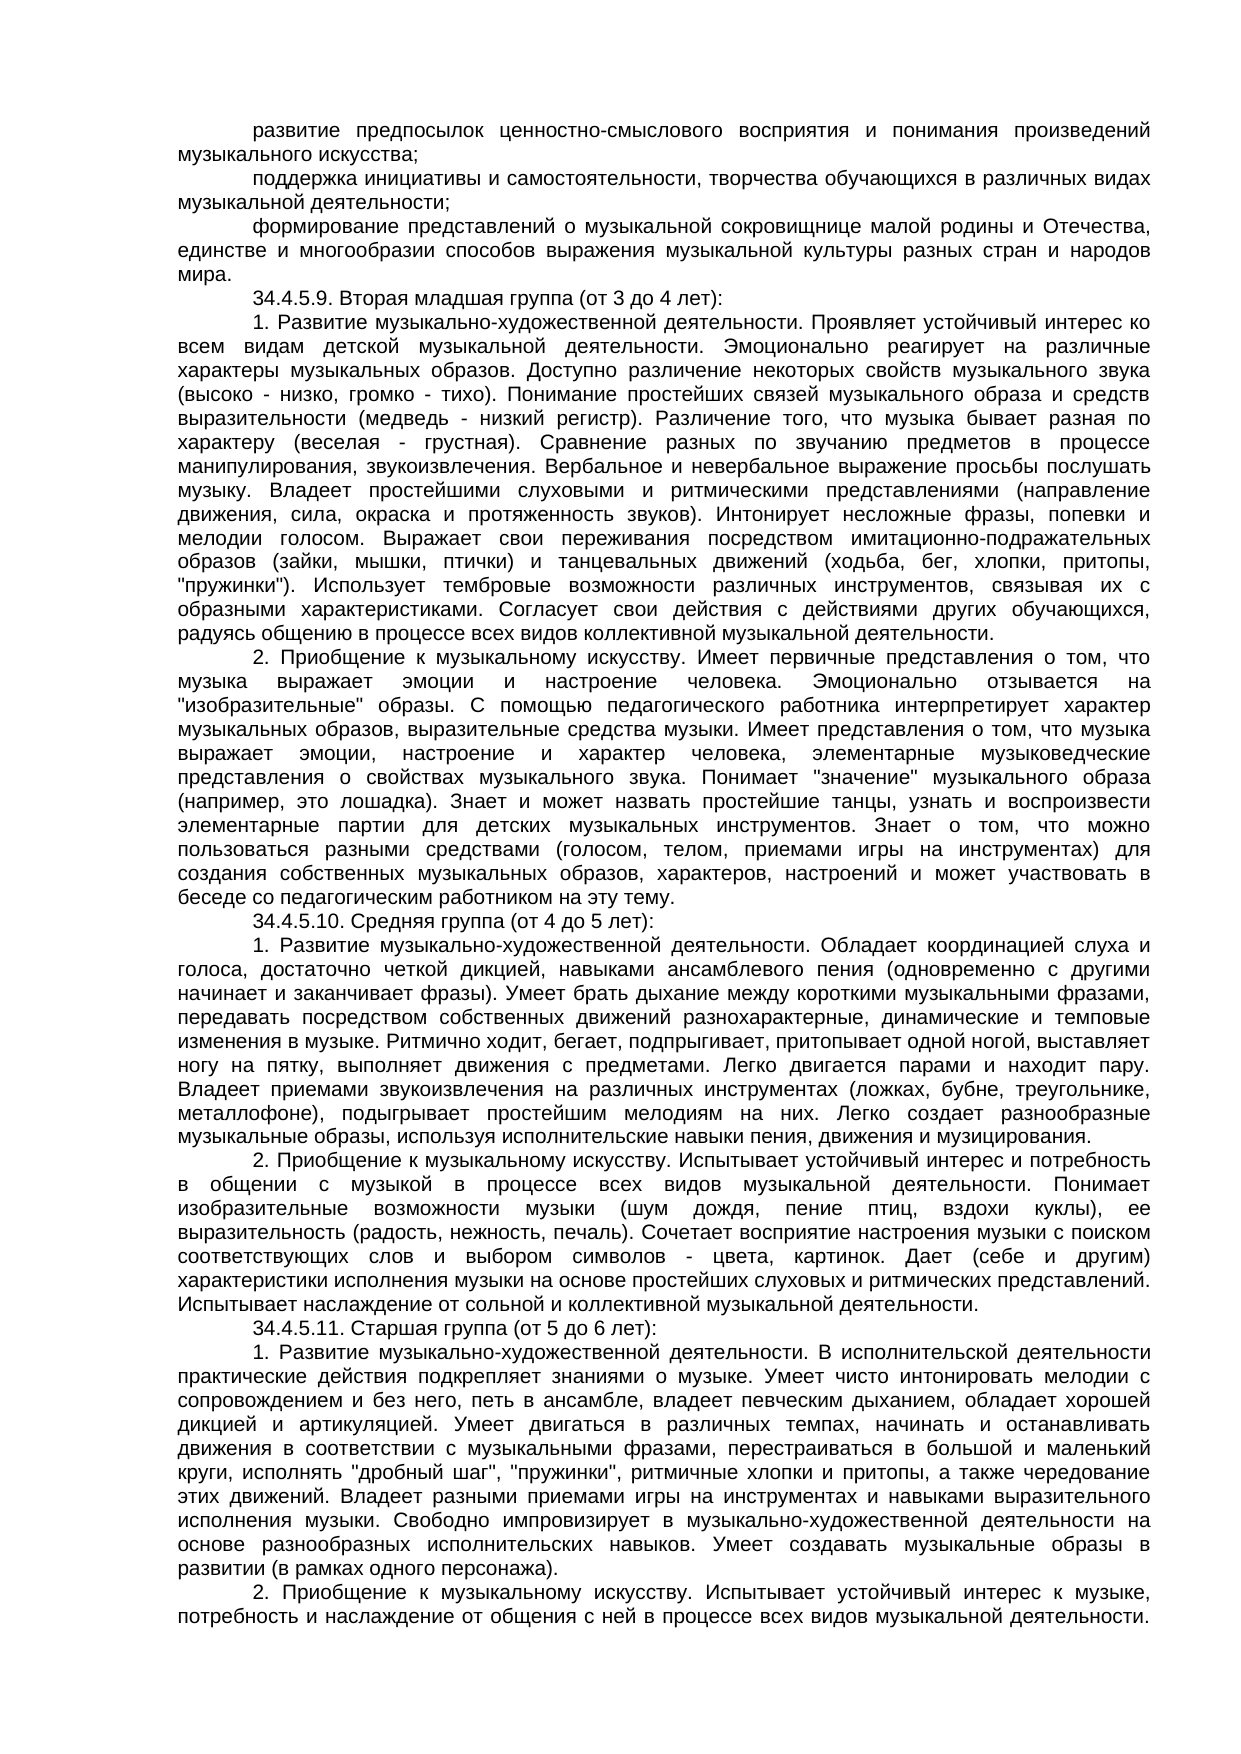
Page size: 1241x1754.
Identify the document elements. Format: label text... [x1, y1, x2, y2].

text 34.4.5.10. Средняя группа (от 4 до 5 лет): [177, 909, 1152, 933]
text развитие предпосылок ценностно-смыслового восприятия и понимания произведений музыкального искусства; [177, 118, 1152, 166]
text 1. Развитие музыкально-художественной деятельности. В исполнительской деятельности практические действия подкрепляет знаниями о музыке. Умеет чисто интонировать мелодии с сопровождением и без него, петь в ансамбле, владеет певческим дыханием, обладает хорошей дикцией и артикуляцией. Умеет двигаться в различных темпах, начинать и останавливать движения в соответствии с музыкальными фразами, перестраиваться в большой и маленький круги, исполнять "дробный шаг", "пружинки", ритмичные хлопки и притопы, а также чередование этих движений. Владеет разными приемами игры на инструментах и навыками выразительного исполнения музыки. Свободно импровизирует в музыкально-художественной деятельности на основе разнообразных исполнительских навыков. Умеет создавать музыкальные образы в развитии (в рамках одного персонажа). [177, 1340, 1152, 1579]
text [177, 1579, 1152, 1627]
text 2. Приобщение к музыкальному искусству. Имеет первичные представления о том, что музыка выражает эмоции и настроение человека. Эмоционально отзывается на "изобразительные" образы. С помощью педагогического работника интерпретирует характер музыкальных образов, выразительные средства музыки. Имеет представления о том, что музыка выражает эмоции, настроение и характер человека, элементарные музыковедческие представления о свойствах музыкального звука. Понимает "значение" музыкального образа (например, это лошадка). Знает и может назвать простейшие танцы, узнать и воспроизвести элементарные партии для детских музыкальных инструментов. Знает о том, что можно пользоваться разными средствами (голосом, телом, приемами игры на инструментах) для создания собственных музыкальных образов, характеров, настроений и может участвовать в беседе со педагогическим работником на эту тему. [177, 645, 1152, 909]
text 2. Приобщение к музыкальному искусству. Испытывает устойчивый интерес и потребность в общении с музыкой в процессе всех видов музыкальной деятельности. Понимает изобразительные возможности музыки (шум дождя, пение птиц, вздохи куклы), ее выразительность (радость, нежность, печаль). Сочетает восприятие настроения музыки с поиском соответствующих слов и выбором символов - цвета, картинок. Дает (себе и другим) характеристики исполнения музыки на основе простейших слуховых и ритмических представлений. Испытывает наслаждение от сольной и коллективной музыкальной деятельности. [177, 1148, 1152, 1316]
text 34.4.5.11. Старшая группа (от 5 до 6 лет): [177, 1316, 1152, 1340]
text 1. Развитие музыкально-художественной деятельности. Проявляет устойчивый интерес ко всем видам детской музыкальной деятельности. Эмоционально реагирует на различные характеры музыкальных образов. Доступно различение некоторых свойств музыкального звука (высоко - низко, громко - тихо). Понимание простейших связей музыкального образа и средств выразительности (медведь - низкий регистр). Различение того, что музыка бывает разная по характеру (веселая - грустная). Сравнение разных по звучанию предметов в процессе манипулирования, звукоизвлечения. Вербальное и невербальное выражение просьбы послушать музыку. Владеет простейшими слуховыми и ритмическими представлениями (направление движения, сила, окраска и протяженность звуков). Интонирует несложные фразы, попевки и мелодии голосом. Выражает свои переживания посредством имитационно-подражательных образов (зайки, мышки, птички) и танцевальных движений (ходьба, бег, хлопки, притопы, "пружинки"). Использует тембровые возможности различных инструментов, связывая их с образными характеристиками. Согласует свои действия с действиями других обучающихся, радуясь общению в процессе всех видов коллективной музыкальной деятельности. [177, 310, 1152, 645]
text 34.4.5.9. Вторая младшая группа (от 3 до 4 лет): [177, 286, 1152, 310]
text формирование представлений о музыкальной сокровищнице малой родины и Отечества, единстве и многообразии способов выражения музыкальной культуры разных стран и народов мира. [177, 214, 1152, 286]
text 1. Развитие музыкально-художественной деятельности. Обладает координацией слуха и голоса, достаточно четкой дикцией, навыками ансамблевого пения (одновременно с другими начинает и заканчивает фразы). Умеет брать дыхание между короткими музыкальными фразами, передавать посредством собственных движений разнохарактерные, динамические и темповые изменения в музыке. Ритмично ходит, бегает, подпрыгивает, притопывает одной ногой, выставляет ногу на пятку, выполняет движения с предметами. Легко двигается парами и находит пару. Владеет приемами звукоизвлечения на различных инструментах (ложках, бубне, треугольнике, металлофоне), подыгрывает простейшим мелодиям на них. Легко создает разнообразные музыкальные образы, используя исполнительские навыки пения, движения и музицирования. [177, 933, 1152, 1148]
text поддержка инициативы и самостоятельности, творчества обучающихся в различных видах музыкальной деятельности; [177, 166, 1152, 214]
